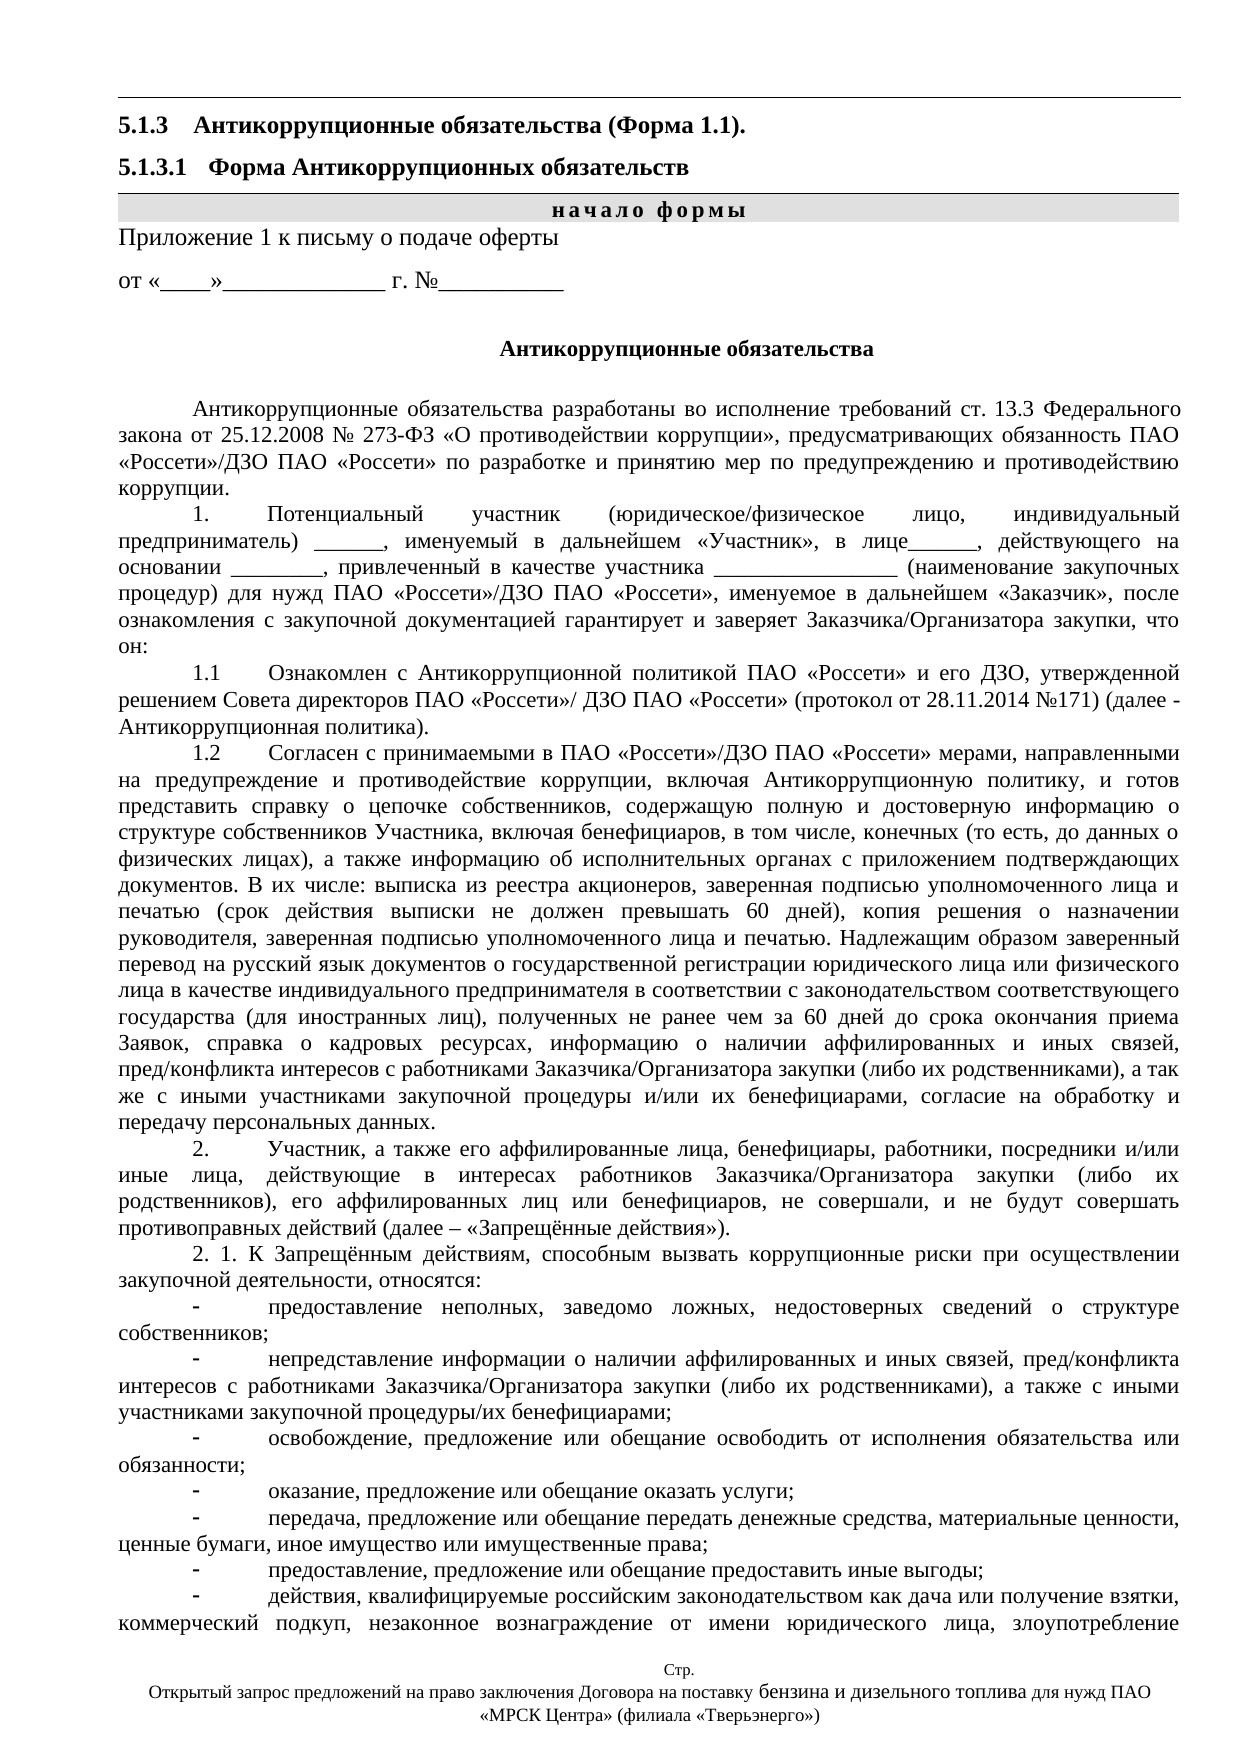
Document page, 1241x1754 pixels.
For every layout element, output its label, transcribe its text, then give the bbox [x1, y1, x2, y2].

text от «____»_____________ г. №__________ [118, 266, 1181, 294]
list предоставление неполных, заведомо ложных, недостоверных сведений о структуре собственников; [118, 1293, 1181, 1345]
list Согласен с принимаемыми в ПАО «Россети»/ДЗО ПАО «Россети» мерами, направленными на предупреждение и противодействие коррупции, включая Антикоррупционную политику, и готов представить справку о цепочке собственников, содержащую полную и достоверную информацию о структуре собственников Участника, включая бенефициаров, в том числе, конечных (то есть, до данных о физических лицах), а также информацию об исполнительных органах с приложением подтверждающих документов. В их числе: выписка из реестра акционеров, заверенная подписью уполномоченного лица и печатью (срок действия выписки не должен превышать 60 дней), копия решения о назначении руководителя, заверенная подписью уполномоченного лица и печатью. Надлежащим образом заверенный перевод на русский язык документов о государственной регистрации юридического лица или физического лица в качестве индивидуального предпринимателя в соответствии с законодательством соответствующего государства (для иностранных лиц), полученных не ранее чем за 60 дней до срока окончания приема Заявок, справка о кадровых ресурсах, информацию о наличии аффилированных и иных связей, пред/конфликта интересов с работниками Заказчика/Организатора закупки (либо их родственниками), а так же с иными участниками закупочной процедуры и/или их бенефициарами, согласие на обработку и передачу персональных данных. [118, 739, 1181, 1134]
list предоставление, предложение или обещание предоставить иные выгоды; [118, 1556, 1181, 1583]
list передача, предложение или обещание передать денежные средства, материальные ценности, ценные бумаги, иное имущество или имущественные права; [118, 1503, 1181, 1556]
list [118, 1583, 1181, 1635]
text Приложение 1 к письму о подаче оферты [118, 222, 1181, 251]
list непредставление информации о наличии аффилированных и иных связей, пред/конфликта интересов с работниками Заказчика/Организатора закупки (либо их родственниками), а также с иными участниками закупочной процедуры/их бенефициарами; [118, 1345, 1181, 1424]
list Потенциальный участник (юридическое/физическое лицо, индивидуальный предприниматель) ______, именуемый в дальнейшем «Участник», в лице______, действующего на основании ________, привлеченный в качестве участника ________________ (наименование закупочных процедур) для нужд ПАО «Россети»/ДЗО ПАО «Россети», именуемое в дальнейшем «Заказчик», после ознакомления с закупочной документацией гарантирует и заверяет Заказчика/Организатора закупки, что он: [118, 500, 1181, 658]
text начало формы [118, 194, 1179, 222]
list Участник, а также его аффилированные лица, бенефициары, работники, посредники и/или иные лица, действующие в интересах работников Заказчика/Организатора закупки (либо их родственников), его аффилированных лиц или бенефициаров, не совершали, и не будут совершать противоправных действий (далее – «Запрещённые действия»). [118, 1134, 1181, 1240]
list освобождение, предложение или обещание освободить от исполнения обязательства или обязанности; [118, 1424, 1181, 1477]
subtitle Антикоррупционные обязательства (Форма 1.1). [118, 111, 1181, 139]
text 2. 1. К Запрещённым действиям, способным вызвать коррупционные риски при осуществлении закупочной деятельности, относятся: [118, 1240, 1181, 1293]
text Антикоррупционные обязательства [118, 335, 1181, 361]
text Антикоррупционные обязательства разработаны во исполнение требований ст. 13.3 Федерального закона от 25.12.2008 № 273-ФЗ «О противодействии коррупции», предусматривающих обязанность ПАО «Россети»/ДЗО ПАО «Россети» по разработке и принятию мер по предупреждению и противодействию коррупции. [118, 395, 1181, 500]
text 1.1 Ознакомлен с Антикоррупционной политикой ПАО «Россети» и его ДЗО, утвержденной решением Совета директоров ПАО «Россети»/ ДЗО ПАО «Россети» (протокол от 28.11.2014 №171) (далее - Антикоррупционная политика). [118, 658, 1181, 739]
subtitle Форма Антикоррупционных обязательств [118, 152, 1181, 181]
list оказание, предложение или обещание оказать услуги; [118, 1477, 1181, 1503]
